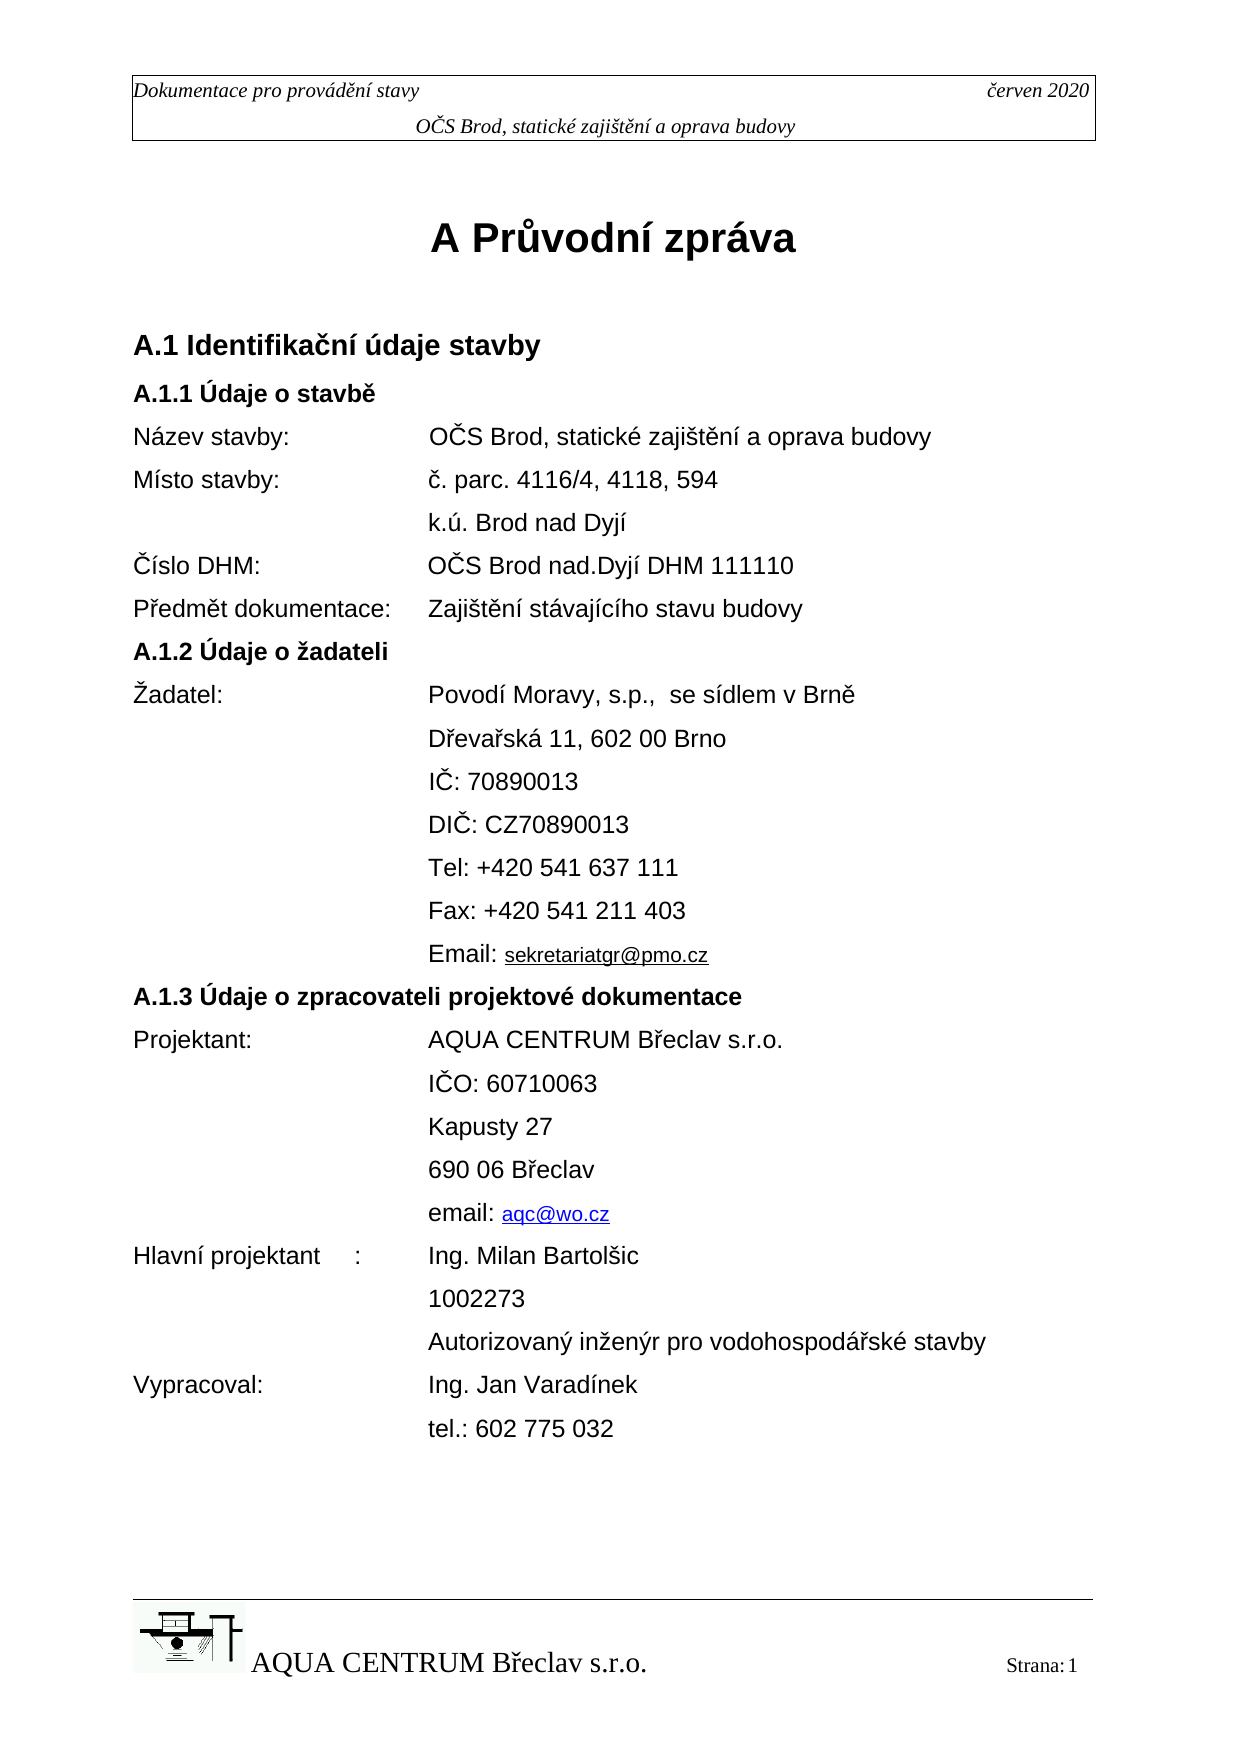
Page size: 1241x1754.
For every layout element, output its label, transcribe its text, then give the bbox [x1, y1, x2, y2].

text email: aqc@wo.cz [133, 1198, 1093, 1227]
subtitle A Průvodní zpráva [133, 213, 1093, 261]
text IČO: 60710063 [133, 1068, 1093, 1097]
text A.1.3 Údaje o zpracovateli projektové dokumentace [133, 982, 1093, 1011]
text tel.: 602 775 032 [133, 1413, 1093, 1442]
text Autorizovaný inženýr pro vodohospodářské stavby [133, 1327, 1093, 1356]
text Místo stavby: č. parc. 4116/4, 4118, 594 [133, 465, 1093, 493]
text Předmět dokumentace: Zajištění stávajícího stavu budovy [133, 594, 1093, 623]
text Číslo DHM: OČS Brod nad.Dyjí DHM 111110 [133, 551, 1093, 580]
picture [132, 1602, 246, 1673]
text Hlavní projektant : Ing. Milan Bartolšic [133, 1241, 1093, 1270]
text k.ú. Brod nad Dyjí [133, 508, 1093, 537]
text A.1.1 Údaje o stavbě [133, 378, 1093, 407]
text 1002273 [133, 1284, 1093, 1313]
text A.1 Identifikační údaje stavby [133, 328, 1093, 362]
text Projektant: AQUA CENTRUM Břeclav s.r.o. [133, 1025, 1093, 1054]
text Žadatel: Povodí Moravy, s.p., se sídlem v Brně [133, 680, 1093, 709]
text Dřevařská 11, 602 00 Brno [354, 723, 1093, 752]
text Název stavby: OČS Brod, statické zajištění a oprava budovy [133, 422, 1093, 450]
text 690 06 Břeclav [133, 1155, 1093, 1183]
text Email: sekretariatgr@pmo.cz [133, 939, 1093, 968]
subtitle Kapusty 27 [133, 1112, 1093, 1140]
text IČ: 70890013 DIČ: CZ70890013 Tel: +420 541 637 111 Fax: +420 541 211 403 [428, 767, 1093, 925]
text Vypracoval: Ing. Jan Varadínek [133, 1370, 1093, 1399]
text A.1.2 Údaje o žadateli [133, 637, 1093, 666]
